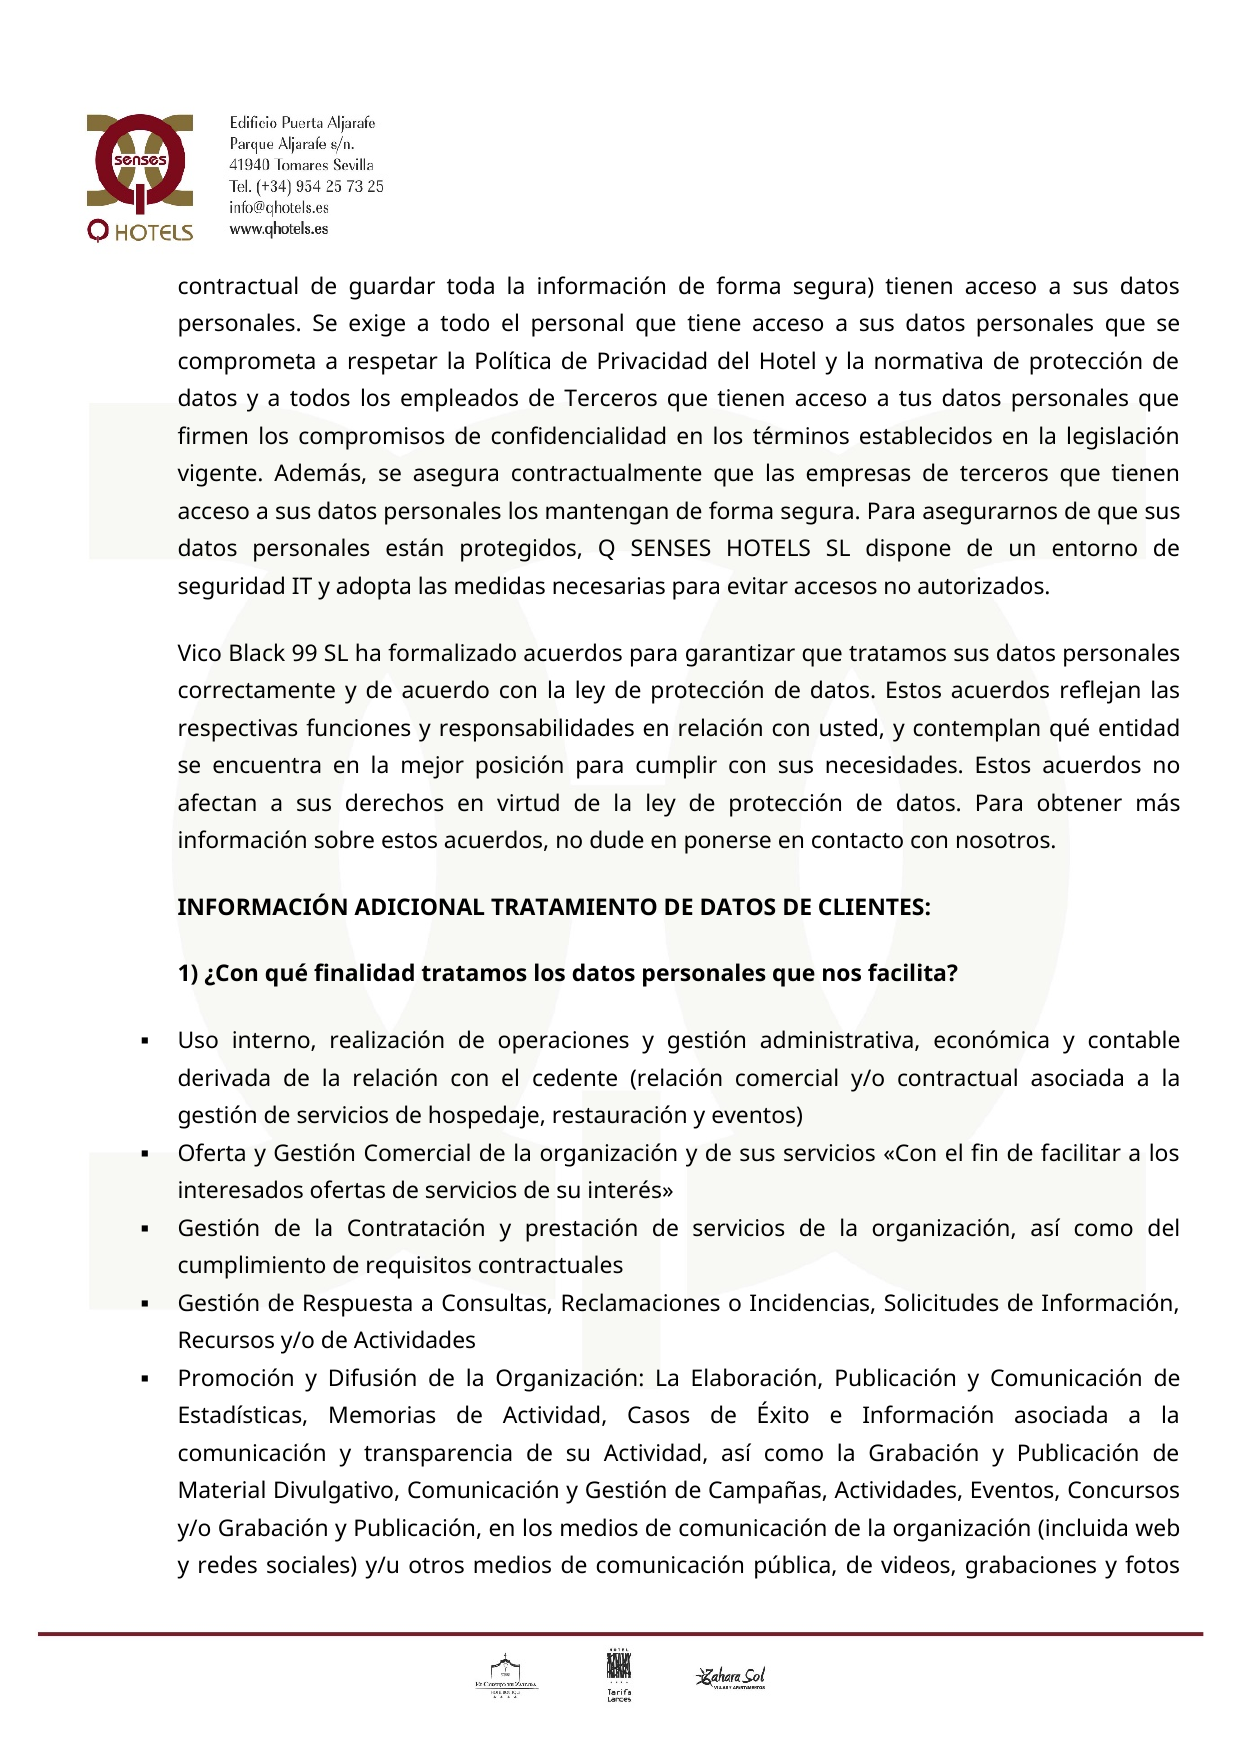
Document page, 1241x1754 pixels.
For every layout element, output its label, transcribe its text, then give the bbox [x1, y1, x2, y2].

picture [35, 33, 1204, 1720]
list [140, 1362, 1181, 1580]
list Gestión de Respuesta a Consultas, Reclamaciones o Incidencias, Solicitudes de Información, Recursos y/o de Actividades [140, 1287, 1181, 1355]
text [177, 270, 1181, 601]
list Oferta y Gestión Comercial de la organización y de sus servicios «Con el fin de facilitar a los interesados ofertas de servicios de su interés» [140, 1137, 1181, 1205]
text INFORMACIÓN ADICIONAL TRATAMIENTO DE DATOS DE CLIENTES: [177, 891, 1181, 922]
list Uso interno, realización de operaciones y gestión administrativa, económica y contable derivada de la relación con el cedente (relación comercial y/o contractual asociada a la gestión de servicios de hospedaje, restauración y eventos) [140, 1024, 1181, 1130]
text 1) ¿Con qué finalidad tratamos los datos personales que nos facilita? [177, 957, 1181, 989]
text Vico Black 99 SL ha formalizado acuerdos para garantizar que tratamos sus datos personales correctamente y de acuerdo con la ley de protección de datos. Estos acuerdos reflejan las respectivas funciones y responsabilidades en relación con usted, y contemplan qué entidad se encuentra en la mejor posición para cumplir con sus necesidades. Estos acuerdos no afectan a sus derechos en virtud de la ley de protección de datos. Para obtener más información sobre estos acuerdos, no dude en ponerse en contacto con nosotros. [177, 637, 1181, 855]
list Gestión de la Contratación y prestación de servicios de la organización, así como del cumplimiento de requisitos contractuales [140, 1212, 1181, 1280]
